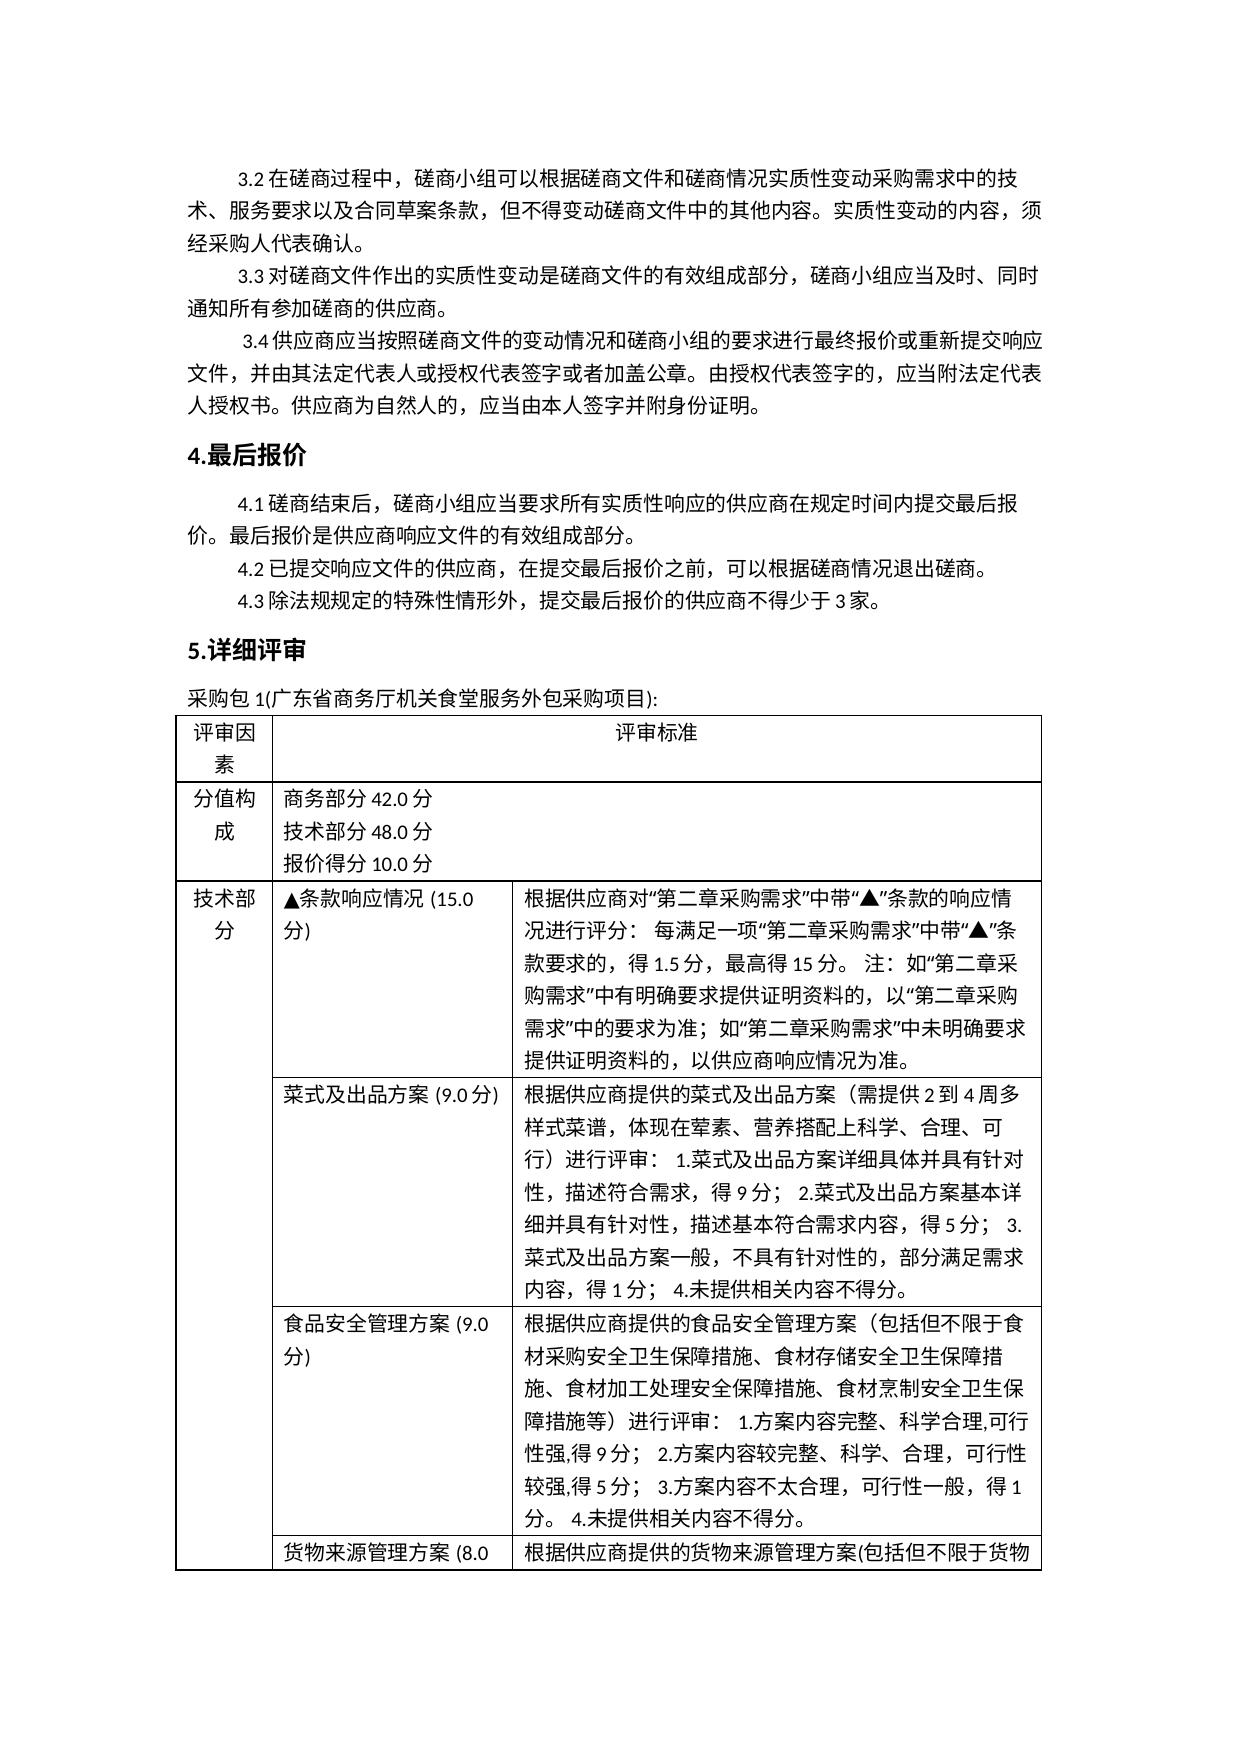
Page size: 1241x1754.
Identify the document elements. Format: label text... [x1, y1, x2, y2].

table_header 评审标准 [273, 716, 1041, 781]
table_cell 技术部分 [177, 882, 272, 1569]
table_cell 货物来源管理方案 (8.0分) [273, 1536, 512, 1569]
table_cell 分值构成 [177, 783, 272, 880]
text 5.详细评审 [187, 617, 1053, 682]
text 3.2在磋商过程中，磋商小组可以根据磋商文件和磋商情况实质性变动采购需求中的技术、服务要求以及合同草案条款，但不得变动磋商文件中的其他内容。实质性变动的内容，须经采购人代表确认。 [187, 162, 1053, 259]
text 采购包1(广东省商务厅机关食堂服务外包采购项目): [187, 682, 1053, 714]
table_cell ▲条款响应情况 (15.0分) [273, 882, 512, 1077]
table_cell 根据供应商提供的食品安全管理方案（包括但不限于食材采购安全卫生保障措施、食材存储安全卫生保障措施、食材加工处理安全保障措施、食材烹制安全卫生保障措施等）进行评审： 1.方案内容完整、科学合理,可行性强,得9分； 2.方案内容较完整、科学、合理，可行性较强,得5分； 3.方案内容不太合理，可行性一般，得1分。 4.未提供相关内容不得分。 [513, 1307, 1041, 1535]
table_header 评审因素 [177, 716, 272, 781]
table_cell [513, 1536, 1041, 1569]
table_cell 根据供应商对“第二章采购需求”中带“▲”条款的响应情况进行评分： 每满足一项“第二章采购需求”中带“▲”条款要求的，得1.5分，最高得15分。 注：如“第二章采购需求”中有明确要求提供证明资料的，以“第二章采购需求”中的要求为准；如“第二章采购需求”中未明确要求提供证明资料的，以供应商响应情况为准。 [513, 882, 1041, 1077]
table_cell 菜式及出品方案 (9.0分) [273, 1078, 512, 1306]
table_cell 根据供应商提供的菜式及出品方案（需提供2到4周多样式菜谱，体现在荤素、营养搭配上科学、合理、可行）进行评审： 1.菜式及出品方案详细具体并具有针对性，描述符合需求，得9分； 2.菜式及出品方案基本详细并具有针对性，描述基本符合需求内容，得5分； 3.菜式及出品方案一般，不具有针对性的，部分满足需求内容，得1分； 4.未提供相关内容不得分。 [513, 1078, 1041, 1306]
text 4.2已提交响应文件的供应商，在提交最后报价之前，可以根据磋商情况退出磋商。 [187, 552, 1053, 584]
table_cell 商务部分42.0分 技术部分48.0分 报价得分10.0分 [273, 783, 1041, 880]
text 3.3对磋商文件作出的实质性变动是磋商文件的有效组成部分，磋商小组应当及时、同时通知所有参加磋商的供应商。 [187, 259, 1053, 324]
table_cell 食品安全管理方案 (9.0分) [273, 1307, 512, 1535]
text 3.4供应商应当按照磋商文件的变动情况和磋商小组的要求进行最终报价或重新提交响应文件，并由其法定代表人或授权代表签字或者加盖公章。由授权代表签字的，应当附法定代表人授权书。供应商为自然人的，应当由本人签字并附身份证明。 [187, 324, 1053, 422]
text 4.3除法规规定的特殊性情形外，提交最后报价的供应商不得少于3家。 [187, 584, 1053, 617]
text 4.1磋商结束后，磋商小组应当要求所有实质性响应的供应商在规定时间内提交最后报价。最后报价是供应商响应文件的有效组成部分。 [187, 487, 1053, 552]
text 4.最后报价 [187, 422, 1053, 487]
